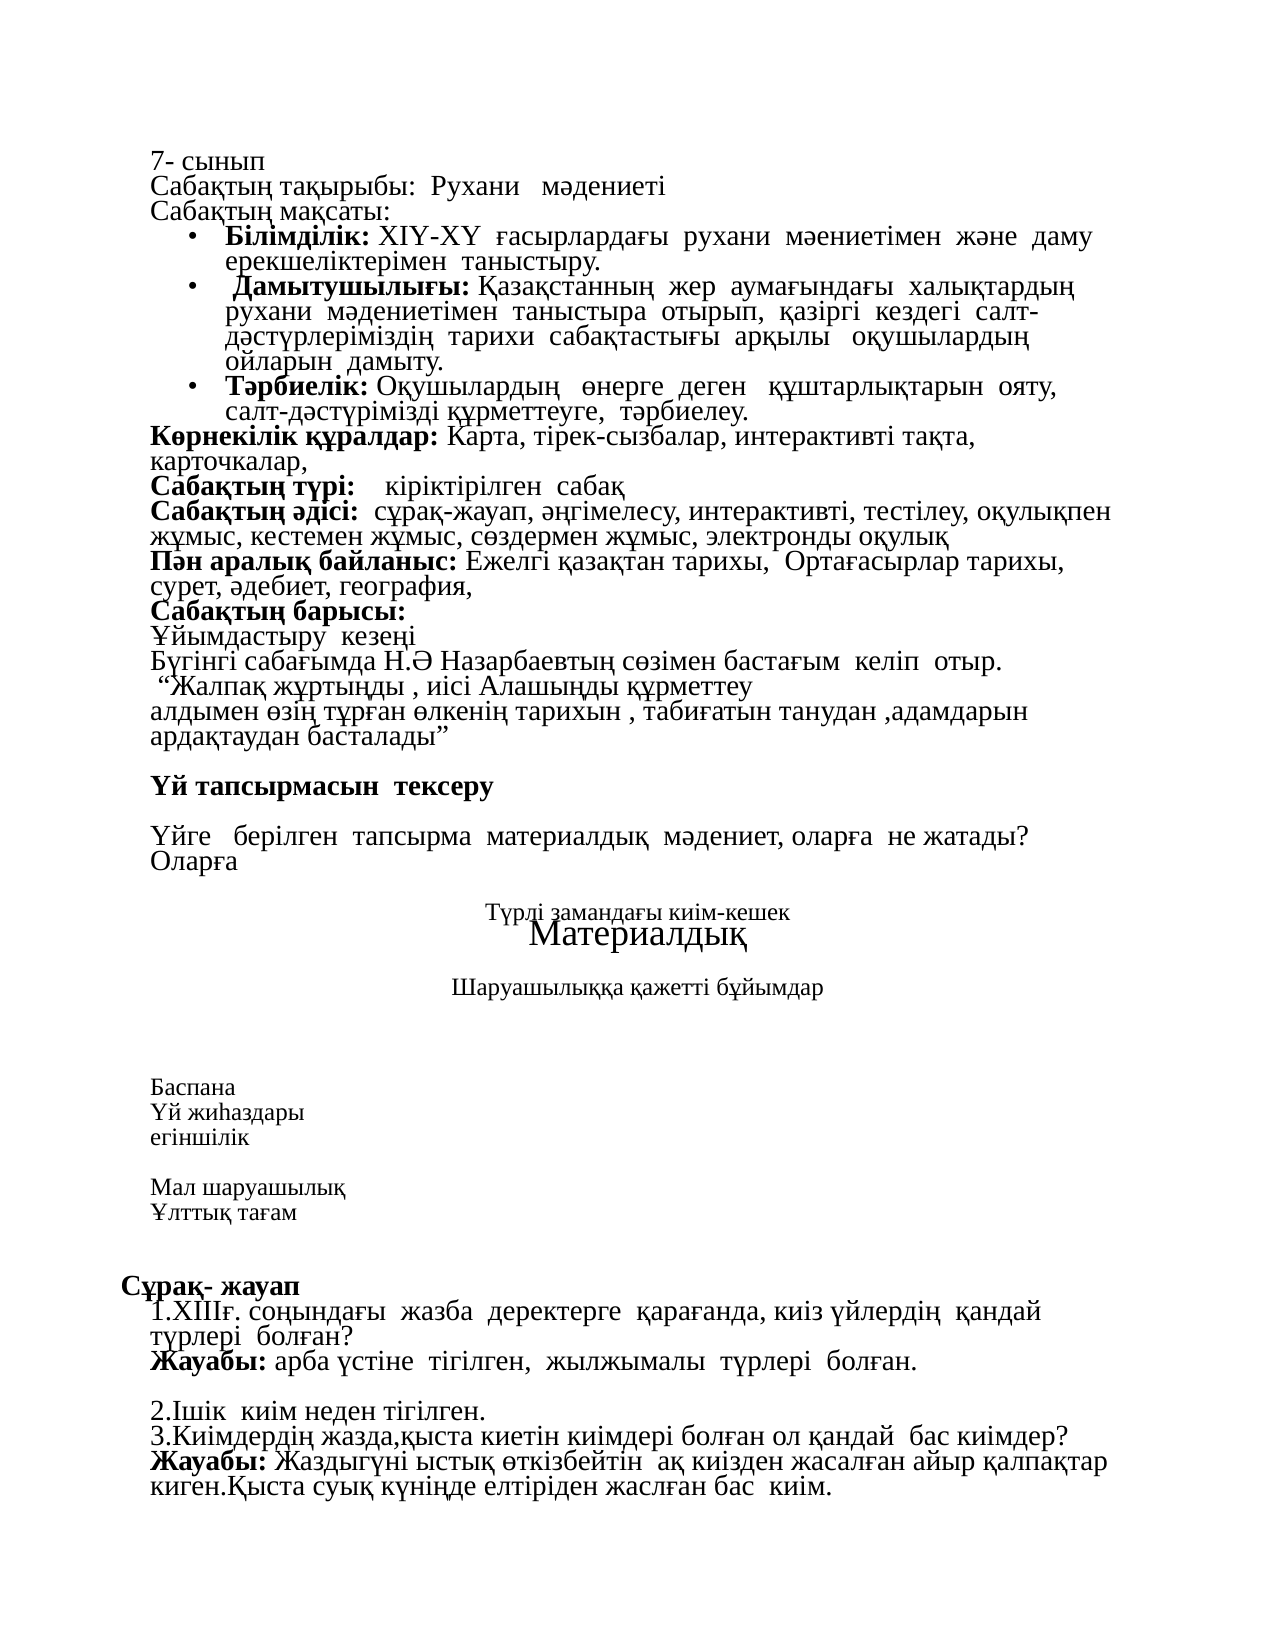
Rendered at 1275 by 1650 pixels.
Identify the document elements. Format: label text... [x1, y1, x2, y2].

text Түрлі замандағы киім-кешек [150, 900, 1125, 925]
text Сабақтың түрі: кіріктірілген сабақ [150, 475, 1125, 500]
list Дамытушылығы: Қазақстанның жер аумағындағы халықтардың рухани мәдениетімен таныстыра отырып, қазіргі кездегі салт- дәстүрлеріміздің тарихи сабақтастығы арқылы оқушылардың ойларын дамыту. [187, 275, 1125, 375]
text Сабақтың әдісі: сұрақ-жауап, әңгімелесу, интерактивті, тестілеу, оқулықпен жұмыс, кестемен жұмыс, сөздермен жұмыс, электронды оқулық [150, 500, 1125, 550]
text Ұлттық тағам [150, 1200, 1125, 1225]
text 3.Киімдердің жазда,қыста киетін киімдері болған ол қандай бас киімдер? [150, 1425, 1125, 1450]
text алдымен өзің тұрған өлкенің тарихын , табиғатын танудан ,адамдарын ардақтаудан басталады” [150, 700, 1125, 750]
text Үй жиһаздары [150, 1100, 1125, 1125]
text 7- сынып [150, 150, 1125, 175]
text Сабақтың барысы: [150, 600, 1125, 625]
text Жауабы: Жаздыгүні ыстық өткізбейтін ақ киізден жасалған айыр қалпақтар киген.Қыста суық күніңде елтіріден жаслған бас киім. [150, 1450, 1125, 1500]
text Оларға [150, 850, 1125, 875]
text Жауабы: арба үстіне тігілген, жылжымалы түрлері болған. [150, 1350, 1125, 1375]
text Мал шаруашылық [150, 1175, 1125, 1200]
text Сабақтың мақсаты: [150, 200, 1125, 225]
text Баспана [150, 1075, 1125, 1100]
text егіншілік [150, 1125, 1125, 1150]
text Сұрақ- жауап [120, 1275, 1125, 1300]
text Материалдық [150, 925, 1125, 950]
text 1.ХІІІғ. соңындағы жазба деректерге қарағанда, киіз үйлердің қандай түрлері болған? [150, 1300, 1125, 1350]
text Сабақтың тақырыбы: Рухани мәдениеті [150, 175, 1125, 200]
text Үйге берілген тапсырма материалдық мәдениет, оларға не жатады? [150, 825, 1125, 850]
text 2.Ішік киім неден тігілген. [150, 1400, 1125, 1425]
text Көрнекілік құралдар: Карта, тірек-сызбалар, интерактивті тақта, карточкалар, [150, 425, 1125, 475]
text Пән аралық байланыс: Ежелгі қазақтан тарихы, Ортағасырлар тарихы, сурет, әдебиет, география, [150, 550, 1125, 600]
list Тәрбиелік: Оқушылардың өнерге деген құштарлықтарын ояту, салт-дәстүрімізді құрметтеуге, тәрбиелеу. [187, 375, 1125, 425]
text “Жалпақ жұртыңды , иісі Алашыңды құрметтеу [150, 675, 1125, 700]
text Ұйымдастыру кезеңі [150, 625, 1125, 650]
text Шаруашылыққа қажетті бұйымдар [150, 975, 1125, 1000]
text Үй тапсырмасын тексеру [150, 775, 1125, 800]
text Бүгінгі сабағымда Н.Ә Назарбаевтың сөзімен бастағым келіп отыр. [150, 650, 1125, 675]
list Білімділік: ХІҮ-ХҮ ғасырлардағы рухани мәениетімен және даму ерекшеліктерімен таныстыру. [187, 225, 1125, 275]
